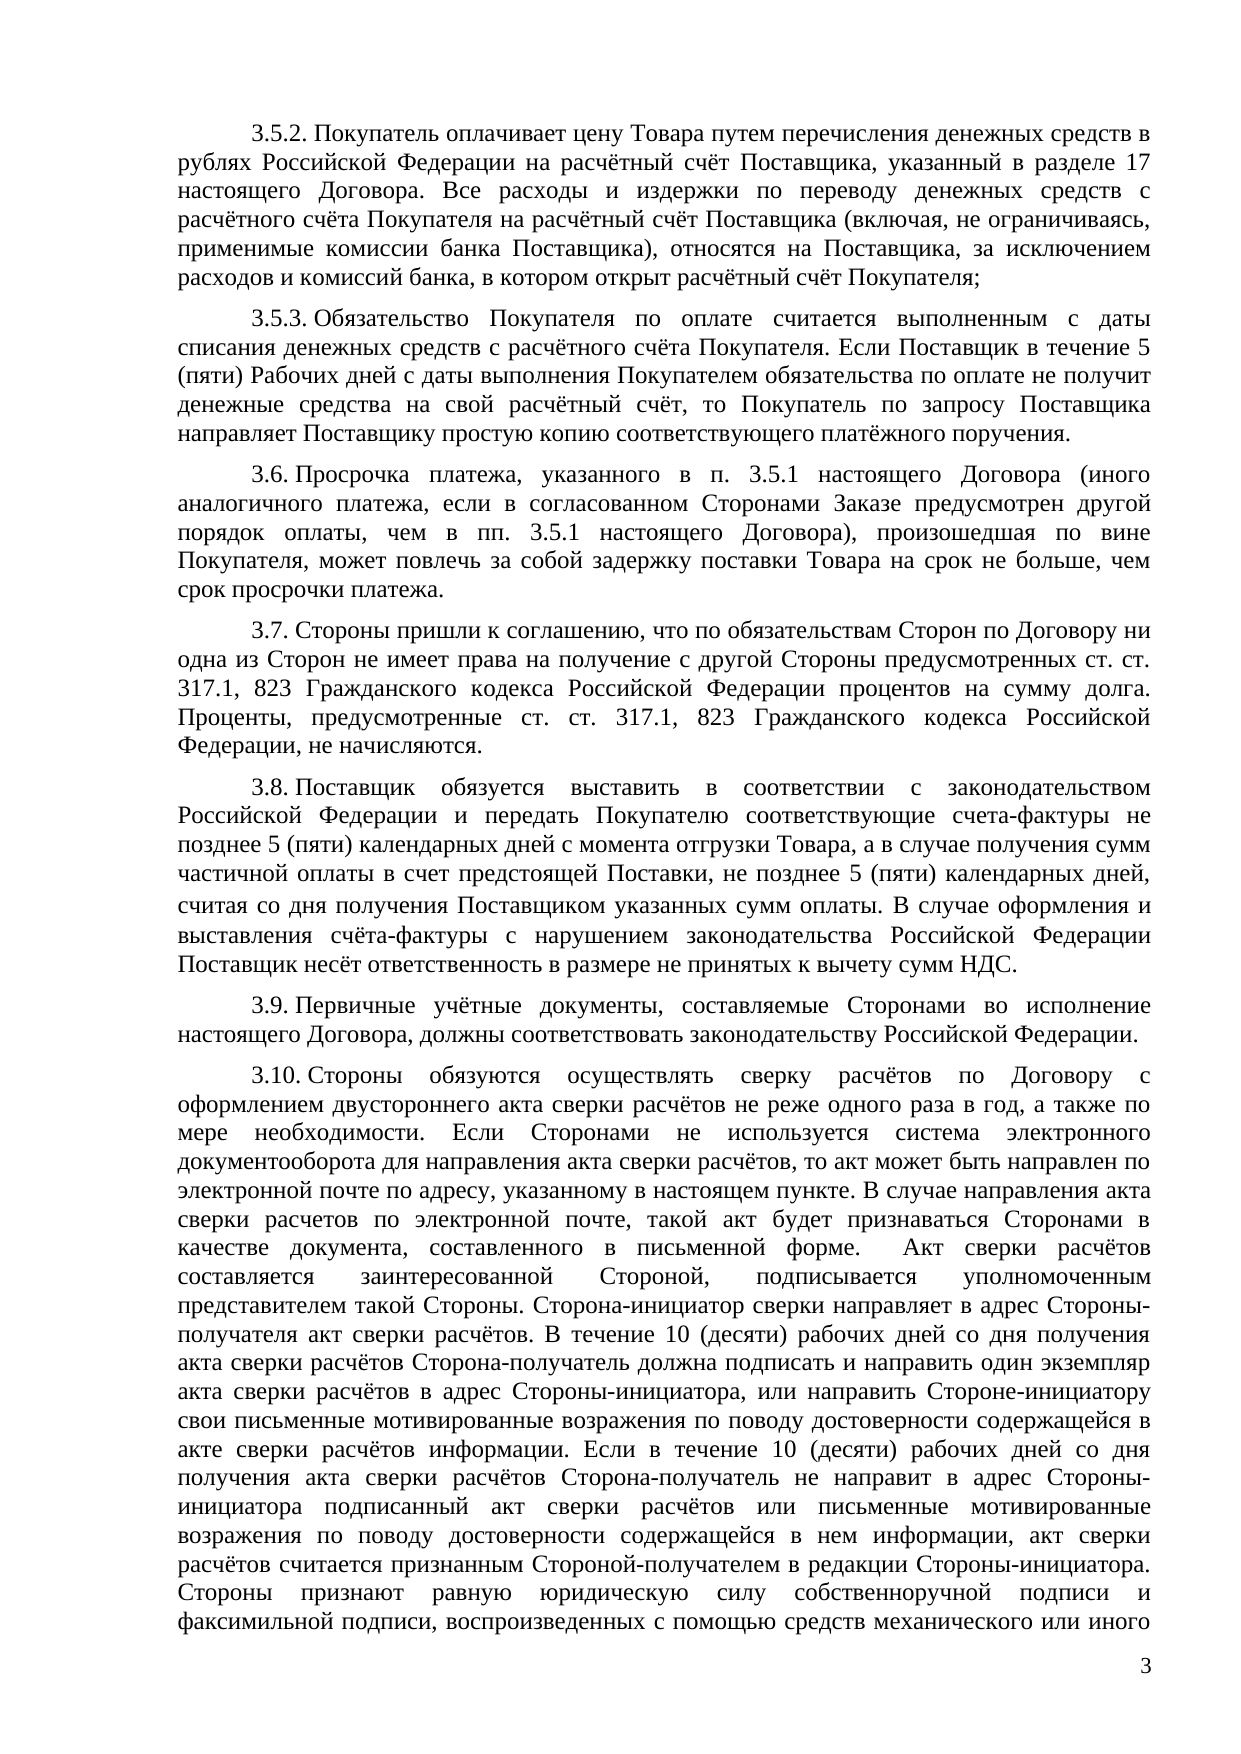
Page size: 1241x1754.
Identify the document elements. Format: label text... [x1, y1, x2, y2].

list Обязательство Покупателя по оплате считается выполненным с даты списания денежных средств с расчётного счёта Покупателя. Если Поставщик в течение 5 (пяти) Рабочих дней с даты выполнения Покупателем обязательства по оплате не получит денежные средства на свой расчётный счёт, то Покупатель по запросу Поставщика направляет Поставщику простую копию соответствующего платёжного поручения. [177, 303, 1152, 447]
list Стороны пришли к соглашению, что по обязательствам Сторон по Договору ни одна из Сторон не имеет права на получение с другой Стороны предусмотренных ст. ст. 317.1, 823 Гражданского кодекса Российской Федерации процентов на сумму долга. Проценты, предусмотренные ст. ст. 317.1, 823 Гражданского кодекса Российской Федерации, не начисляются. [177, 616, 1152, 759]
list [177, 1060, 1152, 1635]
list Просрочка платежа, указанного в п. 3.5.1 настоящего Договора (иного аналогичного платежа, если в согласованном Сторонами Заказе предусмотрен другой порядок оплаты, чем в пп. 3.5.1 настоящего Договора), произошедшая по вине Покупателя, может повлечь за собой задержку поставки Товара на срок не больше, чем срок просрочки платежа. [177, 459, 1152, 603]
list Первичные учётные документы, составляемые Сторонами во исполнение настоящего Договора, должны соответствовать законодательству Российской Федерации. [177, 990, 1152, 1047]
list Поставщик обязуется выставить в соответствии с законодательством Российской Федерации и передать Покупателю соответствующие счета-фактуры не позднее 5 (пяти) календарных дней с момента отгрузки Товара, а в случае получения сумм частичной оплаты в счет предстоящей Поставки, не позднее 5 (пяти) календарных дней, считая со дня получения Поставщиком указанных сумм оплаты. В случае оформления и выставления счёта-фактуры с нарушением законодательства Российской Федерации Поставщик несёт ответственность в размере не принятых к вычету сумм НДС. [177, 772, 1152, 977]
list Покупатель оплачивает цену Товара путем перечисления денежных средств в рублях Российской Федерации на расчётный счёт Поставщика, указанный в разделе 17 настоящего Договора. Все расходы и издержки по переводу денежных средств с расчётного счёта Покупателя на расчётный счёт Поставщика (включая, не ограничиваясь, применимые комиссии банка Поставщика), относятся на Поставщика, за исключением расходов и комиссий банка, в котором открыт расчётный счёт Покупателя; [177, 118, 1152, 291]
